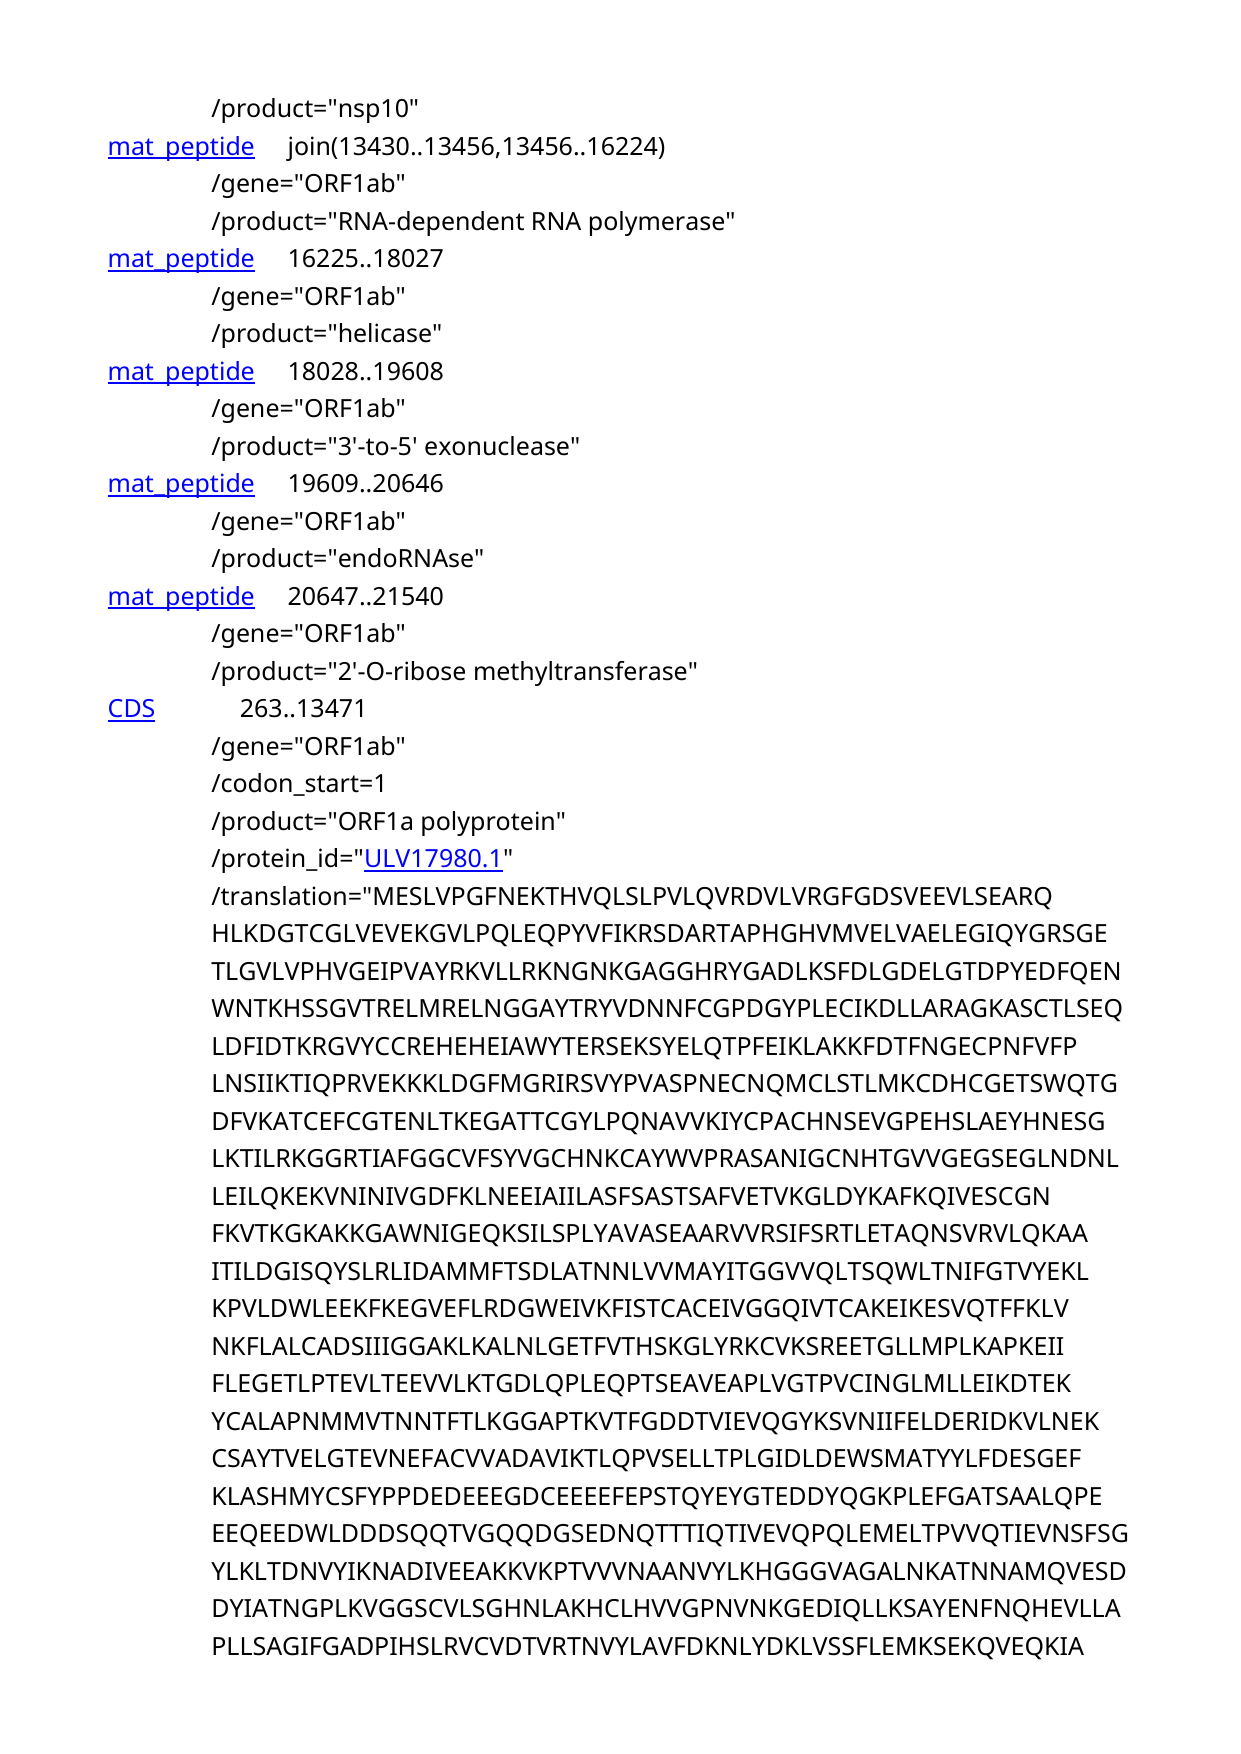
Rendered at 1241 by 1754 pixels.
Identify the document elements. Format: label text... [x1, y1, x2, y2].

text /codon_start=1 [75, 764, 1165, 802]
text LEILQKEKVNINIVGDFKLNEEIAIILASFSASTSAFVETVKGLDYKAFKQIVESCGN [75, 1177, 1165, 1214]
text YCALAPNMMVTNNTFTLKGGAPTKVTFGDDTVIEVQGYKSVNIIFELDERIDKVLNEK [75, 1402, 1165, 1439]
text /product="RNA-dependent RNA polymerase" [75, 202, 1165, 239]
text /gene="ORF1ab" [75, 277, 1165, 314]
text mat_peptide 20647..21540 [75, 577, 1165, 614]
text NKFLALCADSIIIGGAKLKALNLGETFVTHSKGLYRKCVKSREETGLLMPLKAPKEII [75, 1327, 1165, 1364]
text /gene="ORF1ab" [75, 614, 1165, 652]
text /product="nsp10" [75, 89, 1165, 127]
text /translation="MESLVPGFNEKTHVQLSLPVLQVRDVLVRGFGDSVEEVLSEARQ [75, 877, 1165, 914]
text mat_peptide 16225..18027 [75, 239, 1165, 277]
text FKVTKGKAKKGAWNIGEQKSILSPLYAVASEAARVVRSIFSRTLETAQNSVRVLQKAA [75, 1214, 1165, 1252]
text EEQEEDWLDDDSQQTVGQQDGSEDNQTTTIQTIVEVQPQLEMELTPVVQTIEVNSFSG [75, 1514, 1165, 1552]
text mat_peptide join(13430..13456,13456..16224) [75, 127, 1165, 164]
text FLEGETLPTEVLTEEVVLKTGDLQPLEQPTSEAVEAPLVGTPVCINGLMLLEIKDTEK [75, 1364, 1165, 1402]
text /gene="ORF1ab" [75, 727, 1165, 764]
text TLGVLVPHVGEIPVAYRKVLLRKNGNKGAGGHRYGADLKSFDLGDELGTDPYEDFQEN [75, 952, 1165, 989]
text KPVLDWLEEKFKEGVEFLRDGWEIVKFISTCACEIVGGQIVTCAKEIKESVQTFFKLV [75, 1289, 1165, 1327]
text /protein_id="ULV17980.1" [75, 839, 1165, 877]
text LKTILRKGGRTIAFGGCVFSYVGCHNKCAYWVPRASANIGCNHTGVVGEGSEGLNDNL [75, 1139, 1165, 1177]
text /gene="ORF1ab" [75, 164, 1165, 202]
text WNTKHSSGVTRELMRELNGGAYTRYVDNNFCGPDGYPLECIKDLLARAGKASCTLSEQ [75, 989, 1165, 1027]
text LDFIDTKRGVYCCREHEHEIAWYTERSEKSYELQTPFEIKLAKKFDTFNGECPNFVFP [75, 1027, 1165, 1064]
text /gene="ORF1ab" [75, 502, 1165, 539]
text HLKDGTCGLVEVEKGVLPQLEQPYVFIKRSDARTAPHGHVMVELVAELEGIQYGRSGE [75, 914, 1165, 952]
text CDS 263..13471 [75, 689, 1165, 727]
text /product="3'-to-5' exonuclease" [75, 427, 1165, 464]
text /product="endoRNAse" [75, 539, 1165, 577]
text YLKLTDNVYIKNADIVEEAKKVKPTVVVNAANVYLKHGGGVAGALNKATNNAMQVESD [75, 1552, 1165, 1589]
text KLASHMYCSFYPPDEDEEEGDCEEEEFEPSTQYEYGTEDDYQGKPLEFGATSAALQPE [75, 1477, 1165, 1514]
text CSAYTVELGTEVNEFACVVADAVIKTLQPVSELLTPLGIDLDEWSMATYYLFDESGEF [75, 1439, 1165, 1477]
text /product="2'-O-ribose methyltransferase" [75, 652, 1165, 689]
text PLLSAGIFGADPIHSLRVCVDTVRTNVYLAVFDKNLYDKLVSSFLEMKSEKQVEQKIA [75, 1627, 1165, 1664]
text /product="ORF1a polyprotein" [75, 802, 1165, 839]
text DYIATNGPLKVGGSCVLSGHNLAKHCLHVVGPNVNKGEDIQLLKSAYENFNQHEVLLA [75, 1589, 1165, 1627]
text DFVKATCEFCGTENLTKEGATTCGYLPQNAVVKIYCPACHNSEVGPEHSLAEYHNESG [75, 1102, 1165, 1139]
text mat_peptide 18028..19608 [75, 352, 1165, 389]
text ITILDGISQYSLRLIDAMMFTSDLATNNLVVMAYITGGVVQLTSQWLTNIFGTVYEKL [75, 1252, 1165, 1289]
text LNSIIKTIQPRVEKKKLDGFMGRIRSVYPVASPNECNQMCLSTLMKCDHCGETSWQTG [75, 1064, 1165, 1102]
text /product="helicase" [75, 314, 1165, 352]
text /gene="ORF1ab" [75, 389, 1165, 427]
text mat_peptide 19609..20646 [75, 464, 1165, 502]
